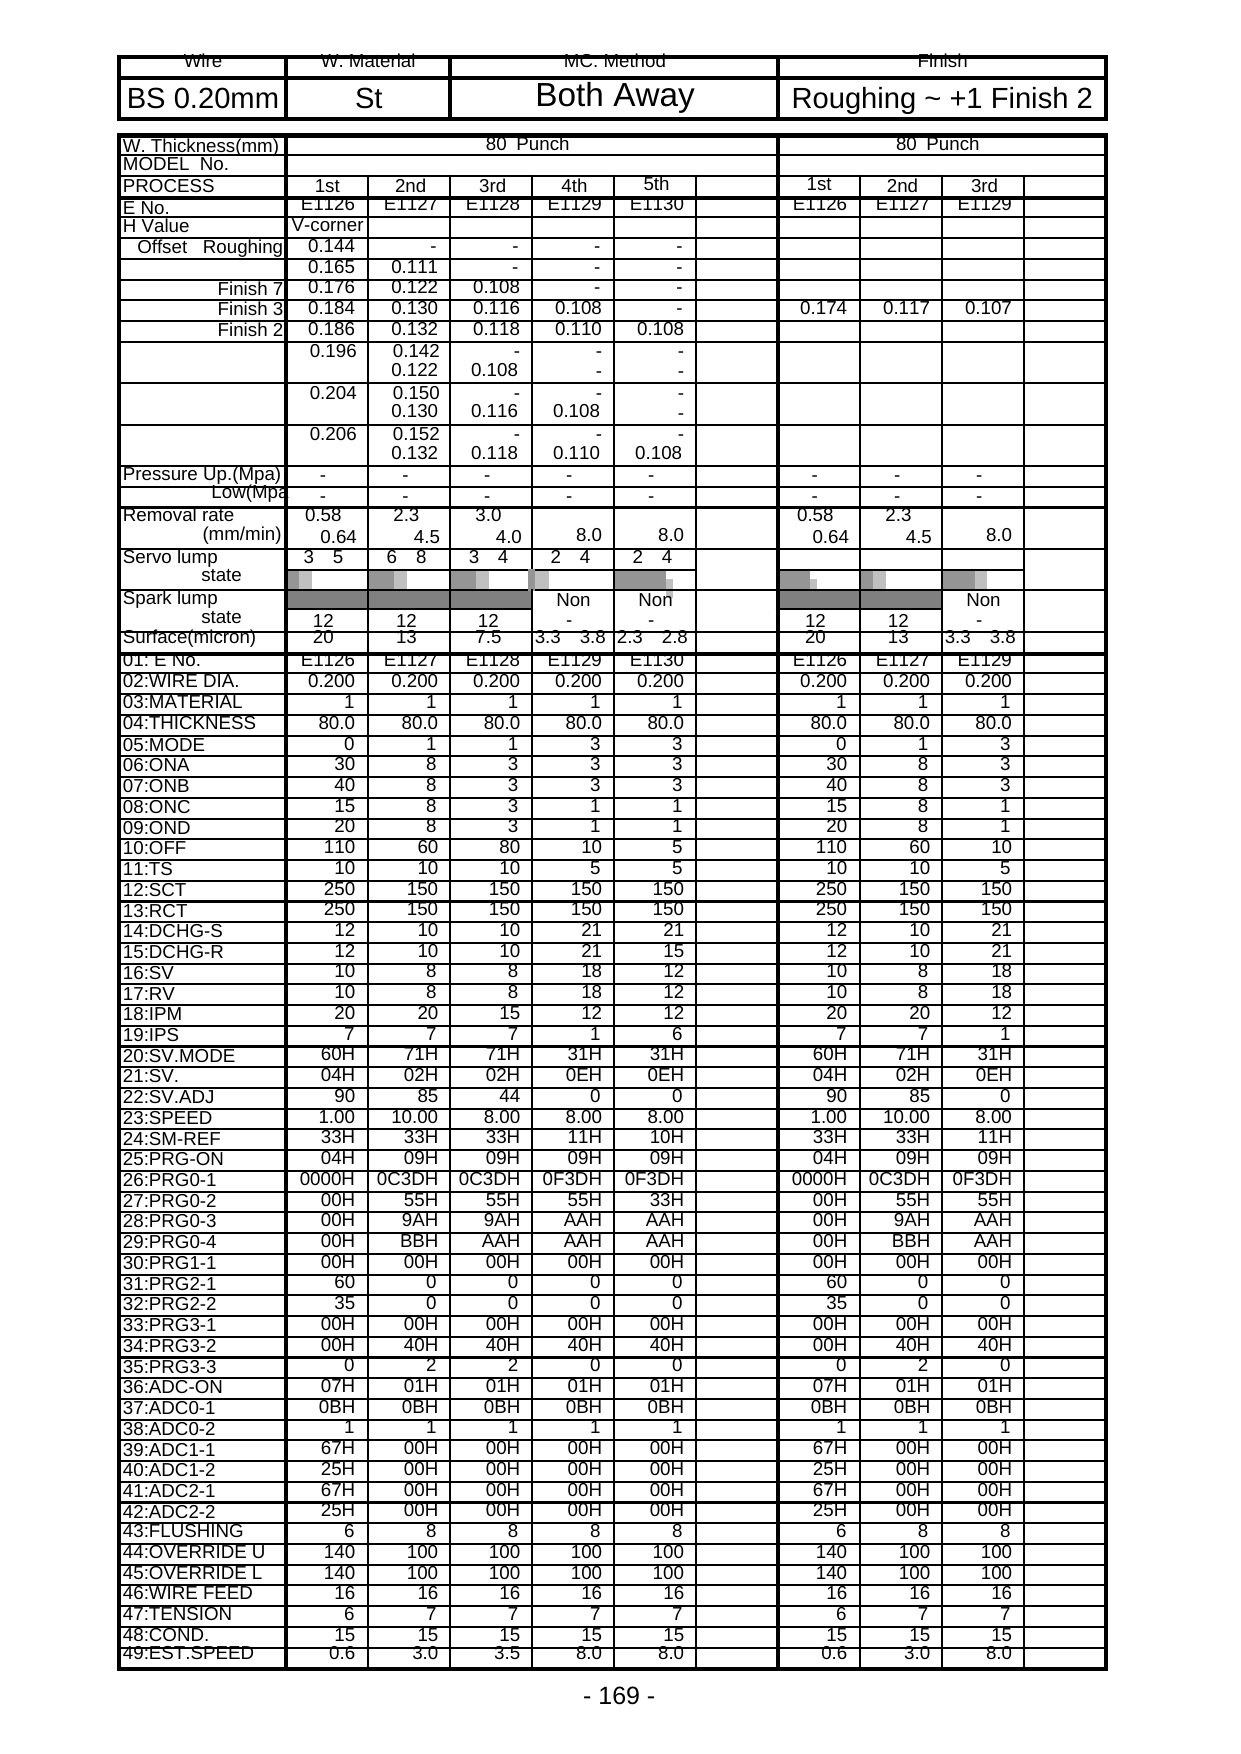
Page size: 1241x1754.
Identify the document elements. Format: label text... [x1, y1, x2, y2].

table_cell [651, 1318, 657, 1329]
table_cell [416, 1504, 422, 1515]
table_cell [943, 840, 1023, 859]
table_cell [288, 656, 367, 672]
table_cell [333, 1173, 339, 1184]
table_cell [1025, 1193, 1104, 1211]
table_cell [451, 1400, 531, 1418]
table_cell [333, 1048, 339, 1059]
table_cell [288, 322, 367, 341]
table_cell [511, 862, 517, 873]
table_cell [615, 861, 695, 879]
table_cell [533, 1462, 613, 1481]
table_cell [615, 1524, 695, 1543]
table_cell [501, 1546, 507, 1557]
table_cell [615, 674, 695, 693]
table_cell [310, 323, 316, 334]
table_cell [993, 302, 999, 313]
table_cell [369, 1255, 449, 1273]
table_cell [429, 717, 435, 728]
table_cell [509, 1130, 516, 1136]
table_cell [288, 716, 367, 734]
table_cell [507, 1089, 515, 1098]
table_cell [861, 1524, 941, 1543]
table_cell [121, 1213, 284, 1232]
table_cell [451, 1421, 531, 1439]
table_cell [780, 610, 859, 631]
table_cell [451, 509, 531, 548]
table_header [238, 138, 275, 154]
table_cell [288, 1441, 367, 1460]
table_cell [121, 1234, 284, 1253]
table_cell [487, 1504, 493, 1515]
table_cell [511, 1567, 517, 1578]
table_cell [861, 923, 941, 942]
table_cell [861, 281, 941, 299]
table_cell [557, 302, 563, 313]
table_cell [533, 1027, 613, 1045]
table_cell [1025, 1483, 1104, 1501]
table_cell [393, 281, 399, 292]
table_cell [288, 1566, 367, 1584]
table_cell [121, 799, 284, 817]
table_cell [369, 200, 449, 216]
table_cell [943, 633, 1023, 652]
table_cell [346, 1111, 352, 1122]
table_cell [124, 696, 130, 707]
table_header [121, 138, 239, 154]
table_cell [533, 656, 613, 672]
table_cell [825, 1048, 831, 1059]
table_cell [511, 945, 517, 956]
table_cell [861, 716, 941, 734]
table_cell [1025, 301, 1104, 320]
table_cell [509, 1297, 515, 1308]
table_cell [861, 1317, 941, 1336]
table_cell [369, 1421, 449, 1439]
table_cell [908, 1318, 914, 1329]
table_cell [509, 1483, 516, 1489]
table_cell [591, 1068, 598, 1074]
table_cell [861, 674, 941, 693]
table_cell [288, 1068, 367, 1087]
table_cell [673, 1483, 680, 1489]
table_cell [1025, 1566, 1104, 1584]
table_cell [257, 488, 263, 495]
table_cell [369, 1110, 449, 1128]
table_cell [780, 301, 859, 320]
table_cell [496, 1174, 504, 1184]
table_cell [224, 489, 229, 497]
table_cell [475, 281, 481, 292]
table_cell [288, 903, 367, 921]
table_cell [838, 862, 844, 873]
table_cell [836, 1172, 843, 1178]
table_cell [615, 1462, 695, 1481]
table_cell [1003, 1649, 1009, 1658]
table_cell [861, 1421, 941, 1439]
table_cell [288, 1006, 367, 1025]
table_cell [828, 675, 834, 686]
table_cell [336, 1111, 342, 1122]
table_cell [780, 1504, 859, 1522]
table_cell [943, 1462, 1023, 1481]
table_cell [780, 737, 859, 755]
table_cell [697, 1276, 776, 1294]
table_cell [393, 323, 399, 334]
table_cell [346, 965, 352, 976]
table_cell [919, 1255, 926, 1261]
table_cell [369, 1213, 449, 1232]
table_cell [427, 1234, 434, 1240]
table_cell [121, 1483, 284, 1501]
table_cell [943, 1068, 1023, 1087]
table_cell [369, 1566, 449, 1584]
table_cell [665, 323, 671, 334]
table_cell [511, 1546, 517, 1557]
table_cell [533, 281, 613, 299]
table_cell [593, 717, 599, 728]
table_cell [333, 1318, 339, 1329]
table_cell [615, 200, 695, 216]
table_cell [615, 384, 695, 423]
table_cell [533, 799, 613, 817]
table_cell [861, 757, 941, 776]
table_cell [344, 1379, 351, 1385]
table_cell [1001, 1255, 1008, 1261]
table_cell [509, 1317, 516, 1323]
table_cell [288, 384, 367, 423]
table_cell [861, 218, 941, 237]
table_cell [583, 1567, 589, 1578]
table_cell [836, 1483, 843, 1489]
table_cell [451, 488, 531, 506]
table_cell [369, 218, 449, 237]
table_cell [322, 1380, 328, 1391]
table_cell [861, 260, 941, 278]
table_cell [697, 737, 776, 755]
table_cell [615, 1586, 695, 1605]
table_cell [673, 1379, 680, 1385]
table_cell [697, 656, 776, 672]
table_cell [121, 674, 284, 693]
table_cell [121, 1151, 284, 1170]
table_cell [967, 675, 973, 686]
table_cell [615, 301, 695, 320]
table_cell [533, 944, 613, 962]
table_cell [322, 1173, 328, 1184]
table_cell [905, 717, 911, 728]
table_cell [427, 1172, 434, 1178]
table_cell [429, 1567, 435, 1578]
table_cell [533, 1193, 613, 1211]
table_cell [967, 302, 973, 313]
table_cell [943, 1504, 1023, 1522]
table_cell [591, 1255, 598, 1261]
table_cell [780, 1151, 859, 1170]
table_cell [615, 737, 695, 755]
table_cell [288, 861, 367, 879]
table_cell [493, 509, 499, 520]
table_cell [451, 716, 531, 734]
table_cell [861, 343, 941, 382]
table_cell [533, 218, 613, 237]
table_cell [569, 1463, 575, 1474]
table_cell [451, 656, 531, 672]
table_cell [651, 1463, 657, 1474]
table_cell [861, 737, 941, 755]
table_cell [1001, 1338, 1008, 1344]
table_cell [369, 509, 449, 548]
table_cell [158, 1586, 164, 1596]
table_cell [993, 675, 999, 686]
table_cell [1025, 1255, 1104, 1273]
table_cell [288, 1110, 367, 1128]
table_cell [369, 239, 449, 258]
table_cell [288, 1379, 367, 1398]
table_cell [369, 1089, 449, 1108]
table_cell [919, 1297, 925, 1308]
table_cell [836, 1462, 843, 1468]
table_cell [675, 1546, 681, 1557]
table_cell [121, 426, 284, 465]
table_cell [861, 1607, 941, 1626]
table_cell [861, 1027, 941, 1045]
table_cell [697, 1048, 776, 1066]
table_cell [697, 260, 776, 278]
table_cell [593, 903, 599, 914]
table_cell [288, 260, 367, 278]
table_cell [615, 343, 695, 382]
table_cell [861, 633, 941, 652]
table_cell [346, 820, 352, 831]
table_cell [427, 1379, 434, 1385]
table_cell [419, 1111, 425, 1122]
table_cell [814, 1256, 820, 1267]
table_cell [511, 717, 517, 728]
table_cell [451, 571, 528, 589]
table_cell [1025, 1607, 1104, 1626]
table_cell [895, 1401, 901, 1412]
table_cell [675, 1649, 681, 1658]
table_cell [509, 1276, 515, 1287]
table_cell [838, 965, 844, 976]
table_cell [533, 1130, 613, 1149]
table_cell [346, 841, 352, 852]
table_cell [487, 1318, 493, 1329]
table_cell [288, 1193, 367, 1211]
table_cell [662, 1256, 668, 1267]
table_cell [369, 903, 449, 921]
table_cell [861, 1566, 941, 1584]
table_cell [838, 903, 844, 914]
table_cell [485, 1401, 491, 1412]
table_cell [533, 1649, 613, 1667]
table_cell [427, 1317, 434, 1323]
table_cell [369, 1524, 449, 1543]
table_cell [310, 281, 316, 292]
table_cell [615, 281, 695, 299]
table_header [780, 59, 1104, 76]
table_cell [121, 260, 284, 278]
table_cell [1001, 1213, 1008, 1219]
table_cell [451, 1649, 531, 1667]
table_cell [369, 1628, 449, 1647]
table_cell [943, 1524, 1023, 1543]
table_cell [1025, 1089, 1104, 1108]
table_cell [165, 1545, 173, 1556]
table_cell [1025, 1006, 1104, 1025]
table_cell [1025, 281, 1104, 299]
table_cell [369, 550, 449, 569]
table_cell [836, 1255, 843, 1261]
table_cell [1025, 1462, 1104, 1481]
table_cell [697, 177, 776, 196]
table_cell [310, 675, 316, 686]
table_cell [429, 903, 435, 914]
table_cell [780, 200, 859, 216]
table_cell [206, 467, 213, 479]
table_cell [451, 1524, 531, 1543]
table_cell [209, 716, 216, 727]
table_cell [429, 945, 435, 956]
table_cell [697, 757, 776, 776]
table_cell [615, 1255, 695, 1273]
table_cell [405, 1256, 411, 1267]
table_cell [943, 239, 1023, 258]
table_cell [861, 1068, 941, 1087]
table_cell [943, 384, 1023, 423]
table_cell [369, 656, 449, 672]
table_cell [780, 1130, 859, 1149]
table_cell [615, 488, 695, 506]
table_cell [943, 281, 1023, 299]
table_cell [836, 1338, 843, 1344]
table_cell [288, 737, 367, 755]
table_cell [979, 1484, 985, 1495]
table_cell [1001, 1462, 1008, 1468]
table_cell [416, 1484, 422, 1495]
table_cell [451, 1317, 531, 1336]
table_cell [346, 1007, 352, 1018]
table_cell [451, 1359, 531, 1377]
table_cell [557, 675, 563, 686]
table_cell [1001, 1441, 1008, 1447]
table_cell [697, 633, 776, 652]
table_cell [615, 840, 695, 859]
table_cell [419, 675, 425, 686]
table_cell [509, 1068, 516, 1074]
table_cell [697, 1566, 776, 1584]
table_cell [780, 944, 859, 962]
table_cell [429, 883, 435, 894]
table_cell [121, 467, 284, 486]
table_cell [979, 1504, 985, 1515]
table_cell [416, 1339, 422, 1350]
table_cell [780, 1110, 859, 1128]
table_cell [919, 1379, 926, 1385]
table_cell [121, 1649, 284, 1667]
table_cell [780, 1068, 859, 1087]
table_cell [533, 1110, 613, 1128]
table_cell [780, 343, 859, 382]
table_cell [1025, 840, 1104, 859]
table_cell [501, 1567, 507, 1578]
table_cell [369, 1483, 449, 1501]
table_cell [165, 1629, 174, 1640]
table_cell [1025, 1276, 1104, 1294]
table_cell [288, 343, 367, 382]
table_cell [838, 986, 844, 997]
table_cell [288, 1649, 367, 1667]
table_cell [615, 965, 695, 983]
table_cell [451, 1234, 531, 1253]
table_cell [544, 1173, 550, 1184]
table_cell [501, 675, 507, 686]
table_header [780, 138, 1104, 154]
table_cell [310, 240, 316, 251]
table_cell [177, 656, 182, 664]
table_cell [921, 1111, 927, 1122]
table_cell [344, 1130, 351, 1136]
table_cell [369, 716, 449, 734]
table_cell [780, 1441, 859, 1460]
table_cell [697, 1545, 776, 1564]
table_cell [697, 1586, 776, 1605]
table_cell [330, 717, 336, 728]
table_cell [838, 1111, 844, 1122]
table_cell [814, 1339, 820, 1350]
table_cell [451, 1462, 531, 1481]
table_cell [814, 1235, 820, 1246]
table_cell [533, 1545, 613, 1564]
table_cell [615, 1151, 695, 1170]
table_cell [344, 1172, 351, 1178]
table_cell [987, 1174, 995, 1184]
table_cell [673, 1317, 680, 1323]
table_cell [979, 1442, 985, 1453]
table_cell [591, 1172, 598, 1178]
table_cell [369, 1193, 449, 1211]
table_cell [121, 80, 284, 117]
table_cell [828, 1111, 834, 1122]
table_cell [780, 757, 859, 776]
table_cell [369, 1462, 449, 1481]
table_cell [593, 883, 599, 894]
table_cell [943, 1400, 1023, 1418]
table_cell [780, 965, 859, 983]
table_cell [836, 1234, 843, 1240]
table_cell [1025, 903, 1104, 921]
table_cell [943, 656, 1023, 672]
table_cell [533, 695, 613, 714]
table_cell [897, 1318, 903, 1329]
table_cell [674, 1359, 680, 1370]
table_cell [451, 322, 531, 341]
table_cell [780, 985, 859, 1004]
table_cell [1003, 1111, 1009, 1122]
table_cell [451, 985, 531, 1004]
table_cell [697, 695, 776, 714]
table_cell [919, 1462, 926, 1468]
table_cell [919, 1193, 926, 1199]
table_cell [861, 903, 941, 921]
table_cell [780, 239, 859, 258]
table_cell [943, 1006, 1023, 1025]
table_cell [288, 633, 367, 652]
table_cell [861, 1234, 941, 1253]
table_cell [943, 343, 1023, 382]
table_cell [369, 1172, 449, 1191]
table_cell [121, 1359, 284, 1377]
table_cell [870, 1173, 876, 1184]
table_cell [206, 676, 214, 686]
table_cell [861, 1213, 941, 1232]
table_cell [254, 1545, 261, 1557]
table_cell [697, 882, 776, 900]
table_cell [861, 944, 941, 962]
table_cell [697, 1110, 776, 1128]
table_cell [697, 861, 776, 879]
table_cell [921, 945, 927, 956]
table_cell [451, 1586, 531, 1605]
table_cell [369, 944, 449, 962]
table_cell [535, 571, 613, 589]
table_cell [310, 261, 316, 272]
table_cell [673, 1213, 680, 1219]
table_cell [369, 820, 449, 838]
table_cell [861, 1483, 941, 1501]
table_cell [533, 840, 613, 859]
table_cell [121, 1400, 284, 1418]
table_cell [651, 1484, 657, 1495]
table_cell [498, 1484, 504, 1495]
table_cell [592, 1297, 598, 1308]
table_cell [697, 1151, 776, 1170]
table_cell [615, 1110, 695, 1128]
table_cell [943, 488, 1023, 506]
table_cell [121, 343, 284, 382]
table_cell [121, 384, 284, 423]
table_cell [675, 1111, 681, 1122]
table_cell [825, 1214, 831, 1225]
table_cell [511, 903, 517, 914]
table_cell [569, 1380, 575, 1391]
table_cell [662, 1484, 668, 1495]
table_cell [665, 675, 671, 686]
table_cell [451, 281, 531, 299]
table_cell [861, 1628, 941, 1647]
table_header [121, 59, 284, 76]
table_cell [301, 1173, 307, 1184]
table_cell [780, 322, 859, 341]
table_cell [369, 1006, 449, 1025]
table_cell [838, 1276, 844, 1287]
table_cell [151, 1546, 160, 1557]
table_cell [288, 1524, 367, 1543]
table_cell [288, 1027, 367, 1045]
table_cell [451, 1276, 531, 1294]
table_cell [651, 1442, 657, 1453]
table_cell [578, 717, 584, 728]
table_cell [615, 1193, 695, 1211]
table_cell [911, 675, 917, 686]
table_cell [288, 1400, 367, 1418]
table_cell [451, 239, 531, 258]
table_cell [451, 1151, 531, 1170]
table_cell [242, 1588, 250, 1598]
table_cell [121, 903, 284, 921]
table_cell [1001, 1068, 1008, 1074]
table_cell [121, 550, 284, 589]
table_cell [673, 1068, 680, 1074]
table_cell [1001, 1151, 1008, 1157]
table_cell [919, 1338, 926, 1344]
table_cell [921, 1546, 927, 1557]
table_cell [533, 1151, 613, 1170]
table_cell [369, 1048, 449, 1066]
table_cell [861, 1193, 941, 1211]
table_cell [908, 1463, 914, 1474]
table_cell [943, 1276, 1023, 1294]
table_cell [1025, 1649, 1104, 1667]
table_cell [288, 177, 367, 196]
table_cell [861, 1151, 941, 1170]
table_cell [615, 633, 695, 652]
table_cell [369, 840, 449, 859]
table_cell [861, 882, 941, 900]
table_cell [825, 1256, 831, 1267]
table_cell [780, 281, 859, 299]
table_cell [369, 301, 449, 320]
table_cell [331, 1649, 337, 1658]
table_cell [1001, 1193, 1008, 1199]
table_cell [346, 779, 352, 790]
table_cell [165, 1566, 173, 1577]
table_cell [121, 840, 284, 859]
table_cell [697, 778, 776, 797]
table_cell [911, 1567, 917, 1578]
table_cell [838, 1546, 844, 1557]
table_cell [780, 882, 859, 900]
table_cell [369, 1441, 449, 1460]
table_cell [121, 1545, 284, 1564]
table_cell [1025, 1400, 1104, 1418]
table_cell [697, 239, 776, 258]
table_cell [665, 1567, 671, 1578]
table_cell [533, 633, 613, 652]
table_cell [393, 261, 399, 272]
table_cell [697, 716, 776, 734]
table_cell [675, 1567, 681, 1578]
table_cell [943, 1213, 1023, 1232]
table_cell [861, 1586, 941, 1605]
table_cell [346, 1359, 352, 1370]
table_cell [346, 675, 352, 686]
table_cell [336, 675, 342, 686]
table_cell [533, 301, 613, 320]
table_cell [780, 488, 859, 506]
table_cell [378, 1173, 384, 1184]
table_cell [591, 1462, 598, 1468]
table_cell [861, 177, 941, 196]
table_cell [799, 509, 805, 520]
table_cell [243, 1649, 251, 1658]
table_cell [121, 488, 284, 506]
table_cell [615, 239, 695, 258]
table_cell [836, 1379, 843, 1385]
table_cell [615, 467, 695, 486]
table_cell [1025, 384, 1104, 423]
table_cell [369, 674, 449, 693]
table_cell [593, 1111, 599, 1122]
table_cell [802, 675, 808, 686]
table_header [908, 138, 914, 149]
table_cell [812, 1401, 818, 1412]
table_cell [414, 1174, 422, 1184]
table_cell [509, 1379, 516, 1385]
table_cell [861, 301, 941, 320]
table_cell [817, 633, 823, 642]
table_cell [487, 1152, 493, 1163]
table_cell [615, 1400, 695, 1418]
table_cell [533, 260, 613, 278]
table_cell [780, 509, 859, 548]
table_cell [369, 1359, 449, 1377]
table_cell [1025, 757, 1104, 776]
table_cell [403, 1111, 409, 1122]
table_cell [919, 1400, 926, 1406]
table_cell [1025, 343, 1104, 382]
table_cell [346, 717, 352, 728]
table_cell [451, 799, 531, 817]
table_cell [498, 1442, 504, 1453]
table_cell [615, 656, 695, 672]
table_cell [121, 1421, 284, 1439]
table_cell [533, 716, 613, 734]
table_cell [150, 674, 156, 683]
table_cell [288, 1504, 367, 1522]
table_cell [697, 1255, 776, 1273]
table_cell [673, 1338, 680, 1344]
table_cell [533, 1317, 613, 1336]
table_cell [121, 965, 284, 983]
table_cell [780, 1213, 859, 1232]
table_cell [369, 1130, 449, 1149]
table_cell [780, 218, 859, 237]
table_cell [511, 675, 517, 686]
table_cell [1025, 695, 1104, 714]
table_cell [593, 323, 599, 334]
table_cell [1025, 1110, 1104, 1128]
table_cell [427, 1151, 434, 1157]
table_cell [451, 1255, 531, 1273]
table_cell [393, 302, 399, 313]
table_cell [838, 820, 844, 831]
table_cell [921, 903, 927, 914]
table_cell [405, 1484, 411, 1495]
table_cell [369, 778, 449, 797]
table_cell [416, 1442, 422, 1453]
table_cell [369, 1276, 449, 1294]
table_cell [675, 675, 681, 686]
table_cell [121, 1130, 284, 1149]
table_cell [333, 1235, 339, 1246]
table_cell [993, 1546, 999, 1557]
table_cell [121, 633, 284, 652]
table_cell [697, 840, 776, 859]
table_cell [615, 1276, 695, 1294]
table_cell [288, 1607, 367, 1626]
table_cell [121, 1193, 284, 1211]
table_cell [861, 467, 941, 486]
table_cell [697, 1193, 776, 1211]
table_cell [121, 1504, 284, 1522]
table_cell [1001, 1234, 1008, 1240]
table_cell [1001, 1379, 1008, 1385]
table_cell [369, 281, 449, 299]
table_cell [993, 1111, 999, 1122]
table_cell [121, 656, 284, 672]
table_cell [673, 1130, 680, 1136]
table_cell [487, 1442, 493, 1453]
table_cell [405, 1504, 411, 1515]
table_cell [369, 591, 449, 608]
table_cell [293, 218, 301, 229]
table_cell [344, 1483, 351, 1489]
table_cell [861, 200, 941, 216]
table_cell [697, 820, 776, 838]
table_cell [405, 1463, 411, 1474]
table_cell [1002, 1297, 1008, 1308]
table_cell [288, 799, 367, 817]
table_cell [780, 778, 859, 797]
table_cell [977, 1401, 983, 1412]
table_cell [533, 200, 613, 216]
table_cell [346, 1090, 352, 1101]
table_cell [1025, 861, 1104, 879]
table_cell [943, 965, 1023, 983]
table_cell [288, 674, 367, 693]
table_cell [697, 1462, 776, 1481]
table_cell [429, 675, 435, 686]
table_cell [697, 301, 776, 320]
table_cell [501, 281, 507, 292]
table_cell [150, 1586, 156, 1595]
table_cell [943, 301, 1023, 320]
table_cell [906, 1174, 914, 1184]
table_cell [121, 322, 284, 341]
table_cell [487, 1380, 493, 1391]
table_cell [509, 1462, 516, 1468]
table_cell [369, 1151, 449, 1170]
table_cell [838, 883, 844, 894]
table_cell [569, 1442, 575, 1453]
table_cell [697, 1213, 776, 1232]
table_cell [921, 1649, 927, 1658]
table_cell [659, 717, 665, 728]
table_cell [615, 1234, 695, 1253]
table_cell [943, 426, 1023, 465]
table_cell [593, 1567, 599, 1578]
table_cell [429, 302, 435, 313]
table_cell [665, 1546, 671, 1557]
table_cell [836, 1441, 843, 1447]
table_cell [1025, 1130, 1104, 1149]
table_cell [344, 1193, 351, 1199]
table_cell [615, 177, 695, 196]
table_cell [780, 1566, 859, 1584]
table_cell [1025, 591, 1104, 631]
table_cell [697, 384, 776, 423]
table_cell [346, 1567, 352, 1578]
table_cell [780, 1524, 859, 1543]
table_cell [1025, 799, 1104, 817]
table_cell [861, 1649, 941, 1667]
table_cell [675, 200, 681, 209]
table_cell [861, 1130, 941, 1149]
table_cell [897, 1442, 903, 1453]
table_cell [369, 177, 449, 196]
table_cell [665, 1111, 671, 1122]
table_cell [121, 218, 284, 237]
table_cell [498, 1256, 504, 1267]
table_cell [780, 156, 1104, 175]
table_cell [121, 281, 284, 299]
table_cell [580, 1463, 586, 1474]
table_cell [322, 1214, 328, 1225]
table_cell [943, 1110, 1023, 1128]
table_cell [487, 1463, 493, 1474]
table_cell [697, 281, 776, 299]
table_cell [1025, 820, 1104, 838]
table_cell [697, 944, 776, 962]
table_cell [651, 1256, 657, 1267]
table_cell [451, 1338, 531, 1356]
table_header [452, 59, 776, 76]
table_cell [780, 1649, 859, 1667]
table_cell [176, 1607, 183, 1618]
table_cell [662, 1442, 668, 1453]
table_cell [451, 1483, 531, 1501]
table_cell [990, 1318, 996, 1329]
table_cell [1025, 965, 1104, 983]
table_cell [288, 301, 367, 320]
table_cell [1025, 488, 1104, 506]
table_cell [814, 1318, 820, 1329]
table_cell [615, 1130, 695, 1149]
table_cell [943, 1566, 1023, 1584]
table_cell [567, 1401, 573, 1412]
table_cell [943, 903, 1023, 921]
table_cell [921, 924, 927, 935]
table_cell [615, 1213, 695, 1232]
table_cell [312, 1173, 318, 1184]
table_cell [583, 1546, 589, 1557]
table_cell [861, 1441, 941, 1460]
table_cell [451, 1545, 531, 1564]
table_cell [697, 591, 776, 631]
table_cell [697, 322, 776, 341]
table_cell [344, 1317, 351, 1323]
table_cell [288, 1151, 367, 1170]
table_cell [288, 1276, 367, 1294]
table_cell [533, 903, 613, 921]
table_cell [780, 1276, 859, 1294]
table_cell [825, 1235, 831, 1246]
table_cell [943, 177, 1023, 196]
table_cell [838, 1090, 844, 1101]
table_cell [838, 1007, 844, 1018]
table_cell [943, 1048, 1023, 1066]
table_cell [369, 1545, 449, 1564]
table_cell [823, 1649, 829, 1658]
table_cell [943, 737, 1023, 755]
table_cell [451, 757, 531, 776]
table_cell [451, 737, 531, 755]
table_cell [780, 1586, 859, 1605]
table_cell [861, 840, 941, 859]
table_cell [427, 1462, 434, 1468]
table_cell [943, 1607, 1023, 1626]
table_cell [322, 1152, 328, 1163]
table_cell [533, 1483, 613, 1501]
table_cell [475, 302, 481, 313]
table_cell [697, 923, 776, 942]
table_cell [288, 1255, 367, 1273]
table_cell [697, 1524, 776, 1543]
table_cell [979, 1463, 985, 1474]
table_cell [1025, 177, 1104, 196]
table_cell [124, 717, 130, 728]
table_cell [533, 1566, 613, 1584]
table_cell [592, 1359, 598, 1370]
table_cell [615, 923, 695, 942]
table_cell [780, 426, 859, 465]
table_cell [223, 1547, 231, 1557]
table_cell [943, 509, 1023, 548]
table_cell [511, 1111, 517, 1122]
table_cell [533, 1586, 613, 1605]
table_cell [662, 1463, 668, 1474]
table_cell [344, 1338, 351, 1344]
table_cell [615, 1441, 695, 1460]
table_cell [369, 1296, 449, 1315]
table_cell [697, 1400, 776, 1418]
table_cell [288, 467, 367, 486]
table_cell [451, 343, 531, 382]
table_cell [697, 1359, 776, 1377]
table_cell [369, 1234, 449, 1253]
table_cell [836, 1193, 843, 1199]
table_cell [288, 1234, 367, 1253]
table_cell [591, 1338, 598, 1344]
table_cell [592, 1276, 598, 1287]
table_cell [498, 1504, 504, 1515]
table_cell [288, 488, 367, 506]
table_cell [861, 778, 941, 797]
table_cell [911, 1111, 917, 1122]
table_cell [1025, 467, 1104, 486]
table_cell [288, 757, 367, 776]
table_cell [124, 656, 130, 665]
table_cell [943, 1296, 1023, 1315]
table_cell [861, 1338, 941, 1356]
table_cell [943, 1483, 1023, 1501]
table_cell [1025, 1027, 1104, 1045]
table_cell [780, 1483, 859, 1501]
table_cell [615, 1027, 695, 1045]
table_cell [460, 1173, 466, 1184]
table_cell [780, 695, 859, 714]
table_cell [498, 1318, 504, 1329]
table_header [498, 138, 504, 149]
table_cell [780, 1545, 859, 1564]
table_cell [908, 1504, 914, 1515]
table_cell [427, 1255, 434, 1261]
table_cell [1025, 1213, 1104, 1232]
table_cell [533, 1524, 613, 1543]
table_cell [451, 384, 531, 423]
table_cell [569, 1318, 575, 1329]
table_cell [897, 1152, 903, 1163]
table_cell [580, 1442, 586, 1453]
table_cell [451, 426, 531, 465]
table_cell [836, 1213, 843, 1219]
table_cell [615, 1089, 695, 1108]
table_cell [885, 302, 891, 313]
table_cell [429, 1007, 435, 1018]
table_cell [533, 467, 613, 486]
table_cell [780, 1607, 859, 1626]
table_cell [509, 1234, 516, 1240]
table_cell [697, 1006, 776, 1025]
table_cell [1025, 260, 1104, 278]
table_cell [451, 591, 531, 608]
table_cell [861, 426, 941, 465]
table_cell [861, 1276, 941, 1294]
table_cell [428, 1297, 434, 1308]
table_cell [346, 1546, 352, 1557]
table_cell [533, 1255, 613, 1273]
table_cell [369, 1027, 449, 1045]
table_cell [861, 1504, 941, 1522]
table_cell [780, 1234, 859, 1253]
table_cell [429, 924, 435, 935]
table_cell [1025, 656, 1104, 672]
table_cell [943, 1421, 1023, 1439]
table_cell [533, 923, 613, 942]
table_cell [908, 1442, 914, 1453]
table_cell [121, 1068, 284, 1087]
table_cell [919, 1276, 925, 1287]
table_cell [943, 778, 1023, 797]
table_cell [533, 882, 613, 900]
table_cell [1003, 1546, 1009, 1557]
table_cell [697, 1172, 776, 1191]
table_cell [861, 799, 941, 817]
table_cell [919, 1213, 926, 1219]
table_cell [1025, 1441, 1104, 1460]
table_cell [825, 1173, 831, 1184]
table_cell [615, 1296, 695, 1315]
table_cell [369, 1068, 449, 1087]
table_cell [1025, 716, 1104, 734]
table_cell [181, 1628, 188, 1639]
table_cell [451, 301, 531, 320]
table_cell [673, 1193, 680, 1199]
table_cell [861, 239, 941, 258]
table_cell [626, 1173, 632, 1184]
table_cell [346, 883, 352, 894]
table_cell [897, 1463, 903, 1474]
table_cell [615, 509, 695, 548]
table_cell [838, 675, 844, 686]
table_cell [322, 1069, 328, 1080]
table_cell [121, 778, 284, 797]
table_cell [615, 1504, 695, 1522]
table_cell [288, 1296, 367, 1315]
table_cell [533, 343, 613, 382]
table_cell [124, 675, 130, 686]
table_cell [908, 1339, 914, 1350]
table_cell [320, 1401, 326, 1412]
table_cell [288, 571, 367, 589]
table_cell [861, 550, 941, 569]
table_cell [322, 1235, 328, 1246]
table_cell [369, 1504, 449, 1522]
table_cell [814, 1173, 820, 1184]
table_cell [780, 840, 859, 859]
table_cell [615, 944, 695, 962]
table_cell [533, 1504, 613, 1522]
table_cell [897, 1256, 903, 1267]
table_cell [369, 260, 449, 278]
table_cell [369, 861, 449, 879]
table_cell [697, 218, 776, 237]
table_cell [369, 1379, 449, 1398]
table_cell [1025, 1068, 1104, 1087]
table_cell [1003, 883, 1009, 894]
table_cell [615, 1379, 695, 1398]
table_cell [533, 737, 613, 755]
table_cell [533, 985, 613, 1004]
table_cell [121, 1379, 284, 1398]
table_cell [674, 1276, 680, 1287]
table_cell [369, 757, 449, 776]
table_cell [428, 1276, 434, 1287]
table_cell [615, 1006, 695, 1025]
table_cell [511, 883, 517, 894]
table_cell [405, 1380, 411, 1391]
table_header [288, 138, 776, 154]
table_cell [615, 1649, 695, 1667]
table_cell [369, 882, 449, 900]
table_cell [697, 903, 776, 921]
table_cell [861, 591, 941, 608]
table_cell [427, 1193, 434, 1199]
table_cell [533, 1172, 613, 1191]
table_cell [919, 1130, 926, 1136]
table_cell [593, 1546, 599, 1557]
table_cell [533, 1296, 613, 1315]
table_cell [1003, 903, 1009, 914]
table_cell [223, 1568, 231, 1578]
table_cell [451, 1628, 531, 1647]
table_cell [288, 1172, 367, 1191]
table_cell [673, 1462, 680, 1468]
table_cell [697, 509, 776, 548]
text - 169 - [578, 1681, 659, 1710]
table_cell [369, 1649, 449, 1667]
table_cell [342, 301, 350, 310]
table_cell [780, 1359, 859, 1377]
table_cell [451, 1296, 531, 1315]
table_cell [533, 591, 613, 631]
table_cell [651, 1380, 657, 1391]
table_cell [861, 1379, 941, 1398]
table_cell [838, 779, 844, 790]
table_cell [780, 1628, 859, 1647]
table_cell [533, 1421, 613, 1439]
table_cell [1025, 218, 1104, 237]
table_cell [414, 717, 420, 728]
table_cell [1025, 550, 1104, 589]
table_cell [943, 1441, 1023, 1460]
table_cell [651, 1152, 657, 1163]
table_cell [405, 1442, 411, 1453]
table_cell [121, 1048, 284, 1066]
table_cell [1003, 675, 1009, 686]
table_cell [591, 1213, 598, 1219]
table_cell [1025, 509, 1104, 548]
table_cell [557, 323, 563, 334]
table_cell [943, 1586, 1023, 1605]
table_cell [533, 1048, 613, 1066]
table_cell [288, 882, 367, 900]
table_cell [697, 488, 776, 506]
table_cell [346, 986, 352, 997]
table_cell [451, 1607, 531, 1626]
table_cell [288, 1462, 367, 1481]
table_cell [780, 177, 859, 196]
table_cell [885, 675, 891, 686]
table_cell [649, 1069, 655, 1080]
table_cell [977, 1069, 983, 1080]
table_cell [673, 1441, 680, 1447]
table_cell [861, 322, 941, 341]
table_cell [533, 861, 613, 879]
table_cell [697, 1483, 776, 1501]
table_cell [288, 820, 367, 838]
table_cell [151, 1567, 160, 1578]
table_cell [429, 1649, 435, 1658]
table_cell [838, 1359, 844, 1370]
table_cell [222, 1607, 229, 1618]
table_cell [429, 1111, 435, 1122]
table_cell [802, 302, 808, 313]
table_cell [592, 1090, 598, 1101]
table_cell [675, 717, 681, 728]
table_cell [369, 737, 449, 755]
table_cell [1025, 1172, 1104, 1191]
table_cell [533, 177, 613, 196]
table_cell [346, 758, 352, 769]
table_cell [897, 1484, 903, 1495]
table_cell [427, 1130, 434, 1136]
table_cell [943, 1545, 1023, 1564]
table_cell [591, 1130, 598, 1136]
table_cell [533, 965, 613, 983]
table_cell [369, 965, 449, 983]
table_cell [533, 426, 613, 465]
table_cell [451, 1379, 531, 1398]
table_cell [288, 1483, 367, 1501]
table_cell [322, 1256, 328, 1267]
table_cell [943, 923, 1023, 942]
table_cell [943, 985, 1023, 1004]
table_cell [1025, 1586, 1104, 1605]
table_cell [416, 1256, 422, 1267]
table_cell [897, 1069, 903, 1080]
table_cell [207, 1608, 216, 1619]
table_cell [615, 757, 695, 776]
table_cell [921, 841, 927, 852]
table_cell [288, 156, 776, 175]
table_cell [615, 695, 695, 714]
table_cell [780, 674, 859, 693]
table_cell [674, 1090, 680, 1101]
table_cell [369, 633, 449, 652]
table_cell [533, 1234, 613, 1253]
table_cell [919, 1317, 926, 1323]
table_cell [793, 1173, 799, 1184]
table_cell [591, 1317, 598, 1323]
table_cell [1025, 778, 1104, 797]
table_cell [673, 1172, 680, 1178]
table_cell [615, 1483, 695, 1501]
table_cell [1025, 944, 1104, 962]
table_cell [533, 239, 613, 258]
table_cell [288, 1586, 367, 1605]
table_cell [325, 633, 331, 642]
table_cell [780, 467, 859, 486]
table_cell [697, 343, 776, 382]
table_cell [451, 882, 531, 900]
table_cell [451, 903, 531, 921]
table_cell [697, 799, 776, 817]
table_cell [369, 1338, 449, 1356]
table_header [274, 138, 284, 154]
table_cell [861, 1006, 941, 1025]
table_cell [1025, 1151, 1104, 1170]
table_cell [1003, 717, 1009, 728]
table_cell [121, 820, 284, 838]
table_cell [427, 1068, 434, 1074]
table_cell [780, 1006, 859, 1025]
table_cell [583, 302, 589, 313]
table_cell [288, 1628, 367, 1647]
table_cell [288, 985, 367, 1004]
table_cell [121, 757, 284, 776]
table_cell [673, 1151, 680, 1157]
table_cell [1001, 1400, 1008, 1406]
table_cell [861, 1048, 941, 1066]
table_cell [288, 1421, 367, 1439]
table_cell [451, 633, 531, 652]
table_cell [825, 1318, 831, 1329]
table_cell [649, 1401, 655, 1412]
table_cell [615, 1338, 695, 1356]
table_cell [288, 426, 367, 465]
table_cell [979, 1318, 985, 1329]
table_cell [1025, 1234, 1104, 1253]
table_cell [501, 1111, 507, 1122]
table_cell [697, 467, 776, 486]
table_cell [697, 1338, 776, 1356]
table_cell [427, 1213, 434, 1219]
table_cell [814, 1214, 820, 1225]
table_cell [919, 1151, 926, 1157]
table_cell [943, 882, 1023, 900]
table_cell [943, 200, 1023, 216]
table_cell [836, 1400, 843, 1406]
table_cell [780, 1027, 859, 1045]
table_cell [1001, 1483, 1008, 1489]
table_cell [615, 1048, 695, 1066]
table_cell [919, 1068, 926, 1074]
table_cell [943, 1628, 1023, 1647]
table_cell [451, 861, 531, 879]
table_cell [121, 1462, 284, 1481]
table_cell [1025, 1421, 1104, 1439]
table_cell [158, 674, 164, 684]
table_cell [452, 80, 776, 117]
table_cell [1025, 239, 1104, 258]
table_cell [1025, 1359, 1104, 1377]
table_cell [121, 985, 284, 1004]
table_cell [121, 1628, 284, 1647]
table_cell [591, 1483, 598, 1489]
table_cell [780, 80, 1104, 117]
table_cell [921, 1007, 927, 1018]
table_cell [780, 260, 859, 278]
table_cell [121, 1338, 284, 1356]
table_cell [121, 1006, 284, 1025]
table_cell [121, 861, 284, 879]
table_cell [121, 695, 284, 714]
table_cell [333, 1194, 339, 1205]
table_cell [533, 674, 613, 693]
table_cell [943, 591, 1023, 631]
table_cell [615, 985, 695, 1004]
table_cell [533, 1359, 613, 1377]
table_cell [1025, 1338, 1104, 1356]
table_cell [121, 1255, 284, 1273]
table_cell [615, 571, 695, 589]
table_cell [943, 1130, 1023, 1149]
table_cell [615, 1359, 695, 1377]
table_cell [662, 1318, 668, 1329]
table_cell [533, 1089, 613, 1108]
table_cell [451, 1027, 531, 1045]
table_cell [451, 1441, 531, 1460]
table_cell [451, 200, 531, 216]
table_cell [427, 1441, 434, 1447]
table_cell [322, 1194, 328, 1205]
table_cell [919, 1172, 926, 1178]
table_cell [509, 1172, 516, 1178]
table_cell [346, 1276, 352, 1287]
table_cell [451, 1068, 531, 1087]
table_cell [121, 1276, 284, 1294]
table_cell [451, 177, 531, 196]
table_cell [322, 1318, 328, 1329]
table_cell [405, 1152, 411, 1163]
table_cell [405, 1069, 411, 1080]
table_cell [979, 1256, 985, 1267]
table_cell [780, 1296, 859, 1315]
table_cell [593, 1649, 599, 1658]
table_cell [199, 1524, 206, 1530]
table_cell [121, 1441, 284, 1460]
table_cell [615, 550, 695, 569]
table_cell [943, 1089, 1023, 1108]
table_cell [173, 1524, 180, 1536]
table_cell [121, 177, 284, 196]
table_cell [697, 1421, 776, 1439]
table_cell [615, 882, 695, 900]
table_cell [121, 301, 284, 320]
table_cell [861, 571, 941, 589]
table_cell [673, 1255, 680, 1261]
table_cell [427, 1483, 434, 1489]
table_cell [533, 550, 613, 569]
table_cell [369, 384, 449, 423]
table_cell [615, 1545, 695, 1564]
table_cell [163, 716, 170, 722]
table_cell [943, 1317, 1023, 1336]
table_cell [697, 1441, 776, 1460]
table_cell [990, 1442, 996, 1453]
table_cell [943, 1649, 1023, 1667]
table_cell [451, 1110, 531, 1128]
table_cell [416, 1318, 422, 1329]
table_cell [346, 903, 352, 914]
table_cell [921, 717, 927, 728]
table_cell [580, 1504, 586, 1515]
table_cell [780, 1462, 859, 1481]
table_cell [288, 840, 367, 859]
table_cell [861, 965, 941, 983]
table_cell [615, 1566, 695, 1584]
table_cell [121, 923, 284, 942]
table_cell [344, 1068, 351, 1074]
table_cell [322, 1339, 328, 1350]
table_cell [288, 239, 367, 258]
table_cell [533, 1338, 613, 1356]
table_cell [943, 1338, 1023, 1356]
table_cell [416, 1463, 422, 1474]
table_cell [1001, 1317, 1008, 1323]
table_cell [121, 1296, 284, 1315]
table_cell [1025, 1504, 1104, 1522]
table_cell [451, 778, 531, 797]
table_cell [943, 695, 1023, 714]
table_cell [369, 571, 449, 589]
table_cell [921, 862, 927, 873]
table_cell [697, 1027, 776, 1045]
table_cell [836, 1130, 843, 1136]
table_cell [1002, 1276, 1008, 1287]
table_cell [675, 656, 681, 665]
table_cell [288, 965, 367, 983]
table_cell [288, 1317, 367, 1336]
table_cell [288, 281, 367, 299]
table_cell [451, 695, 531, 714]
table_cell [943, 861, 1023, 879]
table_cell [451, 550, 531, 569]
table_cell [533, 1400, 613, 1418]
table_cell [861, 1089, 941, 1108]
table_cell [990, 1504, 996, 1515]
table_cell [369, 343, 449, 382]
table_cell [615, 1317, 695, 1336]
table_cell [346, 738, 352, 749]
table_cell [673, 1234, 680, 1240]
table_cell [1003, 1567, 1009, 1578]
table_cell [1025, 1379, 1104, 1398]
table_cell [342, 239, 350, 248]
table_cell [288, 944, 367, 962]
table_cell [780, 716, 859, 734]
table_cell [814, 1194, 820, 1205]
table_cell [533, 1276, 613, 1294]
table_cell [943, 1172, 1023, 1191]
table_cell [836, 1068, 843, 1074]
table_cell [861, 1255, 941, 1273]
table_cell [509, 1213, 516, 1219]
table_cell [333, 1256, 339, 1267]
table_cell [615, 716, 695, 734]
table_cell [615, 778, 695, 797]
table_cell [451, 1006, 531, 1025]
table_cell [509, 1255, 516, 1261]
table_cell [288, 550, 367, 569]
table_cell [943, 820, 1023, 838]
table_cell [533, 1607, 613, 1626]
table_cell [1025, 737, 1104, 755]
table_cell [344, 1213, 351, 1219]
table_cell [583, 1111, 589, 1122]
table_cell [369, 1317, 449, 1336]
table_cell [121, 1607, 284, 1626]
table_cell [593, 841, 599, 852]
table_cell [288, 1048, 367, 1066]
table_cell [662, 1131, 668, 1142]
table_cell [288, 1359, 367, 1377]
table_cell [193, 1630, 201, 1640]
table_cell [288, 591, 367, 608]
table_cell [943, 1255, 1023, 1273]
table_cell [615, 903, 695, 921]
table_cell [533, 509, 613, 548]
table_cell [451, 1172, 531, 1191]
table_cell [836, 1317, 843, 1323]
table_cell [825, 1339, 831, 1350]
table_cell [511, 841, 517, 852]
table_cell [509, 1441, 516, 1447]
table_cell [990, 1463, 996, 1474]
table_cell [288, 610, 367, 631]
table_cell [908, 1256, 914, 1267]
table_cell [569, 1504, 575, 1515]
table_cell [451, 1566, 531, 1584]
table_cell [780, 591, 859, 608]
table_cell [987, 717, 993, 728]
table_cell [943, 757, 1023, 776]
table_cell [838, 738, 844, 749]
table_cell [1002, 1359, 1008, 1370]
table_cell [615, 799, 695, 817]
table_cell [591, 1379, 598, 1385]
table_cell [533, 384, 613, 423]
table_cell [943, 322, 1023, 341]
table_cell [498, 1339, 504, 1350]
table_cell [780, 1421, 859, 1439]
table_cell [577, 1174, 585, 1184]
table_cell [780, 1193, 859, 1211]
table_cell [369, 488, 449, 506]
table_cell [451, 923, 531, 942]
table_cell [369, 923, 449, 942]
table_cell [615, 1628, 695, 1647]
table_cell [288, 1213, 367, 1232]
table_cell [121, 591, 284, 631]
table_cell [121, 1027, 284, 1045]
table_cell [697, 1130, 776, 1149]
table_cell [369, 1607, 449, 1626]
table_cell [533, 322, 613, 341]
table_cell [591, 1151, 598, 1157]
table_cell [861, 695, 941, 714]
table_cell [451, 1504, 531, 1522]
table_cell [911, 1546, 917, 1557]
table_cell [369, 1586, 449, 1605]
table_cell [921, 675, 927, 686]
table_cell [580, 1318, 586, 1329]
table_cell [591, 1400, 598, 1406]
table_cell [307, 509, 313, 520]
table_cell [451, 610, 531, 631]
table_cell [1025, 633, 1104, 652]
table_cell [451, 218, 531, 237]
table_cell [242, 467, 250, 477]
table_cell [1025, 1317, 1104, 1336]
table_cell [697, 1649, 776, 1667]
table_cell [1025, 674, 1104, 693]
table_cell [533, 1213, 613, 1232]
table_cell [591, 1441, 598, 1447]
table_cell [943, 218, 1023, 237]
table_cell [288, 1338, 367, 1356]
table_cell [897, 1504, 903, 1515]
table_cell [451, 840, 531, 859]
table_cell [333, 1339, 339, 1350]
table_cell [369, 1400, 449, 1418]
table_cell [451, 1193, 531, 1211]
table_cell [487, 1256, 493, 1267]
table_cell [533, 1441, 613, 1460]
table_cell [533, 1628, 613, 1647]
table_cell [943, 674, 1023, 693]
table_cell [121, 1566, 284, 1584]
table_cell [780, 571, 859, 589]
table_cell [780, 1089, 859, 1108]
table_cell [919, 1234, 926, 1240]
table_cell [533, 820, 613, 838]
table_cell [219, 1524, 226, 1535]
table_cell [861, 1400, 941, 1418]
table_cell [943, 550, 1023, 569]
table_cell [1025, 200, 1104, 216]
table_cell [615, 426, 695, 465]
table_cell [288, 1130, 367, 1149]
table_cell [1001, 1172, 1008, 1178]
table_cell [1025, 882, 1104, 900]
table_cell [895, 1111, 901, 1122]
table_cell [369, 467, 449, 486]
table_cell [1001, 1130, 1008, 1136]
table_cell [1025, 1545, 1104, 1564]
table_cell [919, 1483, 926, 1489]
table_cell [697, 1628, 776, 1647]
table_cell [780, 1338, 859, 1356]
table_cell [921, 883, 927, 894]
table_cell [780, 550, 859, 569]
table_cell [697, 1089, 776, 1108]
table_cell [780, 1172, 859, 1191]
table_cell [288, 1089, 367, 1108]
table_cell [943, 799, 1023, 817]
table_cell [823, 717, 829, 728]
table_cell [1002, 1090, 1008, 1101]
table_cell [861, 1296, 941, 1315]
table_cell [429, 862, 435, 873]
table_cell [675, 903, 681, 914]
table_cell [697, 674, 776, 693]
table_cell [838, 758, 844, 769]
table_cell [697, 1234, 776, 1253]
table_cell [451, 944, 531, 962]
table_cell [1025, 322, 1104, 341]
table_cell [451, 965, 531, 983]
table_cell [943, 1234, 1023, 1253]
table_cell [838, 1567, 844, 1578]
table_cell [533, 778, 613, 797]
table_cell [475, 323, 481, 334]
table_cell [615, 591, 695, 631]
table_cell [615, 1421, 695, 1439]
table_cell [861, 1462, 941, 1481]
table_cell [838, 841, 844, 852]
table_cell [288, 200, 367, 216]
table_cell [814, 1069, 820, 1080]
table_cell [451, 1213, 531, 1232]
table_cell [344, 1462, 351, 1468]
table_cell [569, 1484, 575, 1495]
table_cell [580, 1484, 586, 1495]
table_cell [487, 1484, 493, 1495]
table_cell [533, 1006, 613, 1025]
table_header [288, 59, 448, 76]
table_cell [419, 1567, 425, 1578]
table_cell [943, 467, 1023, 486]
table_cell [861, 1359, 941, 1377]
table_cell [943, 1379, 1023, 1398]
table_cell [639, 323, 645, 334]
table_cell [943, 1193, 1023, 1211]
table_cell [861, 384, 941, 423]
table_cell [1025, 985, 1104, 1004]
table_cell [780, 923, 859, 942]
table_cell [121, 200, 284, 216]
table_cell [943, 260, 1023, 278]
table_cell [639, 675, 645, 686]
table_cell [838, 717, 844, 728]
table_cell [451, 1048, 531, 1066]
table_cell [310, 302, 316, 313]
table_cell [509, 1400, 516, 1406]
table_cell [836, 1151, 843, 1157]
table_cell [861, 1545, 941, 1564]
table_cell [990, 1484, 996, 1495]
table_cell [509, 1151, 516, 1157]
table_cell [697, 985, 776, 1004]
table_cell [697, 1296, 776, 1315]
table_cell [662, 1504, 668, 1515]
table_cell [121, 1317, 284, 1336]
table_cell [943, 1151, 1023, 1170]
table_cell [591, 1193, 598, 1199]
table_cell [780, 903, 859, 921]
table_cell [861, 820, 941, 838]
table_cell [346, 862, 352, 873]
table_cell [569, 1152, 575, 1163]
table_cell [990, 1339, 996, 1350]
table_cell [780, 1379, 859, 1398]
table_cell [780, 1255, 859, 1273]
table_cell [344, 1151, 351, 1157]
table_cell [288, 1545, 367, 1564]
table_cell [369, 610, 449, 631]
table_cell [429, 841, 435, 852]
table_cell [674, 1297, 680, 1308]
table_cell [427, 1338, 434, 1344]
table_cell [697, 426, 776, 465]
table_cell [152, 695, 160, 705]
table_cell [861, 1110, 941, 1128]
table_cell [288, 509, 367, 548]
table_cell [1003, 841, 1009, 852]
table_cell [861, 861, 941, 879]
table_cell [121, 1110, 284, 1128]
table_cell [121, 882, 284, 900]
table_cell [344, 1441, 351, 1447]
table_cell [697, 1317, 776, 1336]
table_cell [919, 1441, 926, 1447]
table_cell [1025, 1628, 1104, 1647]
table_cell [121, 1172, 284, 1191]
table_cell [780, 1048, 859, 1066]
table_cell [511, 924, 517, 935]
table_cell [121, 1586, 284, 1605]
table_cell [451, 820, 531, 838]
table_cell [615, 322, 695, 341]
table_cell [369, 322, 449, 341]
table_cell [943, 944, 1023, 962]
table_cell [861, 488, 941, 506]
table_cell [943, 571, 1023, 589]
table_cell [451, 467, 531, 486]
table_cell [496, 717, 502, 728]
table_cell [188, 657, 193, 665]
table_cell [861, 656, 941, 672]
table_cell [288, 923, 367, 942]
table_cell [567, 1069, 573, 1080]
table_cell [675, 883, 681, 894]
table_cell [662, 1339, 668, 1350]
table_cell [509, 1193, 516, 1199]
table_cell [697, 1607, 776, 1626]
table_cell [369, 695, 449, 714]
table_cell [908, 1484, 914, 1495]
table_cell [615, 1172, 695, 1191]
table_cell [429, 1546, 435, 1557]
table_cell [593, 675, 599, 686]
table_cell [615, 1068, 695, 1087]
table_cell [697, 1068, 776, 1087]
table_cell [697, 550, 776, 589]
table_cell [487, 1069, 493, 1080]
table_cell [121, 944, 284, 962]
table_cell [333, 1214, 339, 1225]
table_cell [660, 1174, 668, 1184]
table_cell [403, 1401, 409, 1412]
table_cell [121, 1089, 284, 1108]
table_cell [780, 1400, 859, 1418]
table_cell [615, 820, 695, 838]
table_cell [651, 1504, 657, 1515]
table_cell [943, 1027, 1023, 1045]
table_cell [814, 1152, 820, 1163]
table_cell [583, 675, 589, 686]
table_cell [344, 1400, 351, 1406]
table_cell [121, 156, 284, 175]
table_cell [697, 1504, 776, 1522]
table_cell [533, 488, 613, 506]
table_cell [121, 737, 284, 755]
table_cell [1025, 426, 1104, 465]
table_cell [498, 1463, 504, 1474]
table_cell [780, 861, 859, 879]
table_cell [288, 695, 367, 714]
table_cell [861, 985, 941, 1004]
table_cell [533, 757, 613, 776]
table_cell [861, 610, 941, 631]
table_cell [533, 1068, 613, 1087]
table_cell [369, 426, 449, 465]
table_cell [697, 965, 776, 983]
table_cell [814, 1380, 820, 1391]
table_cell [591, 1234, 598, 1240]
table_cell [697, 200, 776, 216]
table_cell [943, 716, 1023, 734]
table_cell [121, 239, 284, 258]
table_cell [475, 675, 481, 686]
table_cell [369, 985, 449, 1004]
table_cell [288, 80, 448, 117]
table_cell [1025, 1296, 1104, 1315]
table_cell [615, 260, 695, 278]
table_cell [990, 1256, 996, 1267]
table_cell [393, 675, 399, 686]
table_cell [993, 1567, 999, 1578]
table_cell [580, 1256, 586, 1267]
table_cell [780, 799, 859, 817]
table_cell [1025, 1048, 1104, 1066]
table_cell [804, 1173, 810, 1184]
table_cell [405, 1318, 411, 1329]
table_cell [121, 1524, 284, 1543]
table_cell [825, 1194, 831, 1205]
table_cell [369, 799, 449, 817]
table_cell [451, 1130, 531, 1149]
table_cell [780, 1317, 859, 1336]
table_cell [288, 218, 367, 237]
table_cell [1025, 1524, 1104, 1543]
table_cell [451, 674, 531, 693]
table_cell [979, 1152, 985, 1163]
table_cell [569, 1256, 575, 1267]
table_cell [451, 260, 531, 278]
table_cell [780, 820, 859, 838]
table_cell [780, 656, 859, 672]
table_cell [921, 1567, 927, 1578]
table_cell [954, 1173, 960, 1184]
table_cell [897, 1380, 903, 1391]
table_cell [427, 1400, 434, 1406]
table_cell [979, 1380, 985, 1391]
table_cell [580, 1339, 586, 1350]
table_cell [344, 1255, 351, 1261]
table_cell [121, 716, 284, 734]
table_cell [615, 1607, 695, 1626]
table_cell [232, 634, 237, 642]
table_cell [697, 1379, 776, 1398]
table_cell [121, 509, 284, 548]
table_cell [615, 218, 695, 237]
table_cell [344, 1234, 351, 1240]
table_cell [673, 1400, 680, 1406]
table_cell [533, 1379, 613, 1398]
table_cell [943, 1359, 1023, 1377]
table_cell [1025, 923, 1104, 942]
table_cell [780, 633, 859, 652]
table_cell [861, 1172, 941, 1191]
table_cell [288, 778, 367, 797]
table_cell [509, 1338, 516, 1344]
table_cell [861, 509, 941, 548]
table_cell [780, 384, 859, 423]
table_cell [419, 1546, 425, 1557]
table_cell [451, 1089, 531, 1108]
